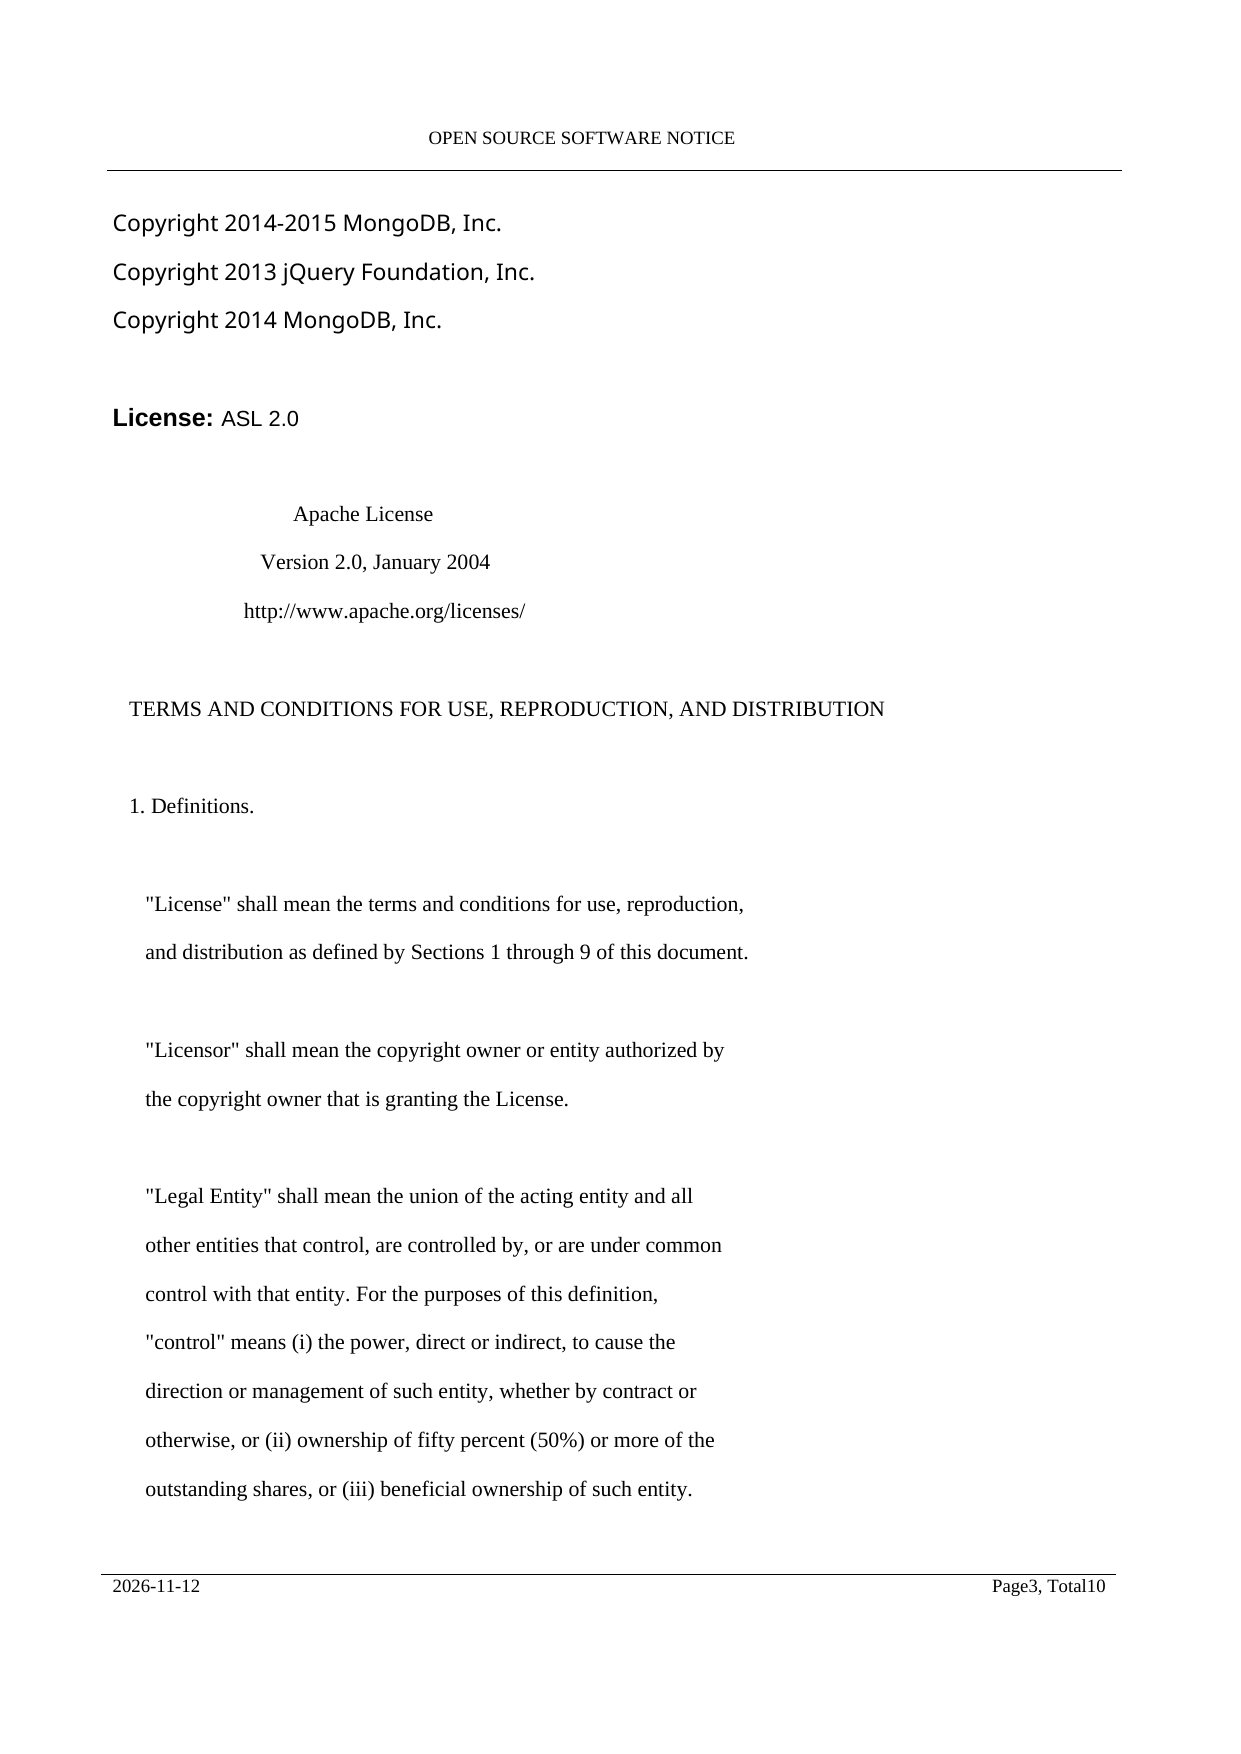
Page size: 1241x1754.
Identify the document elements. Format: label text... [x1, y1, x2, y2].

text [112, 448, 1128, 1504]
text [112, 206, 1128, 385]
text License: ASL 2.0 [112, 401, 1128, 434]
